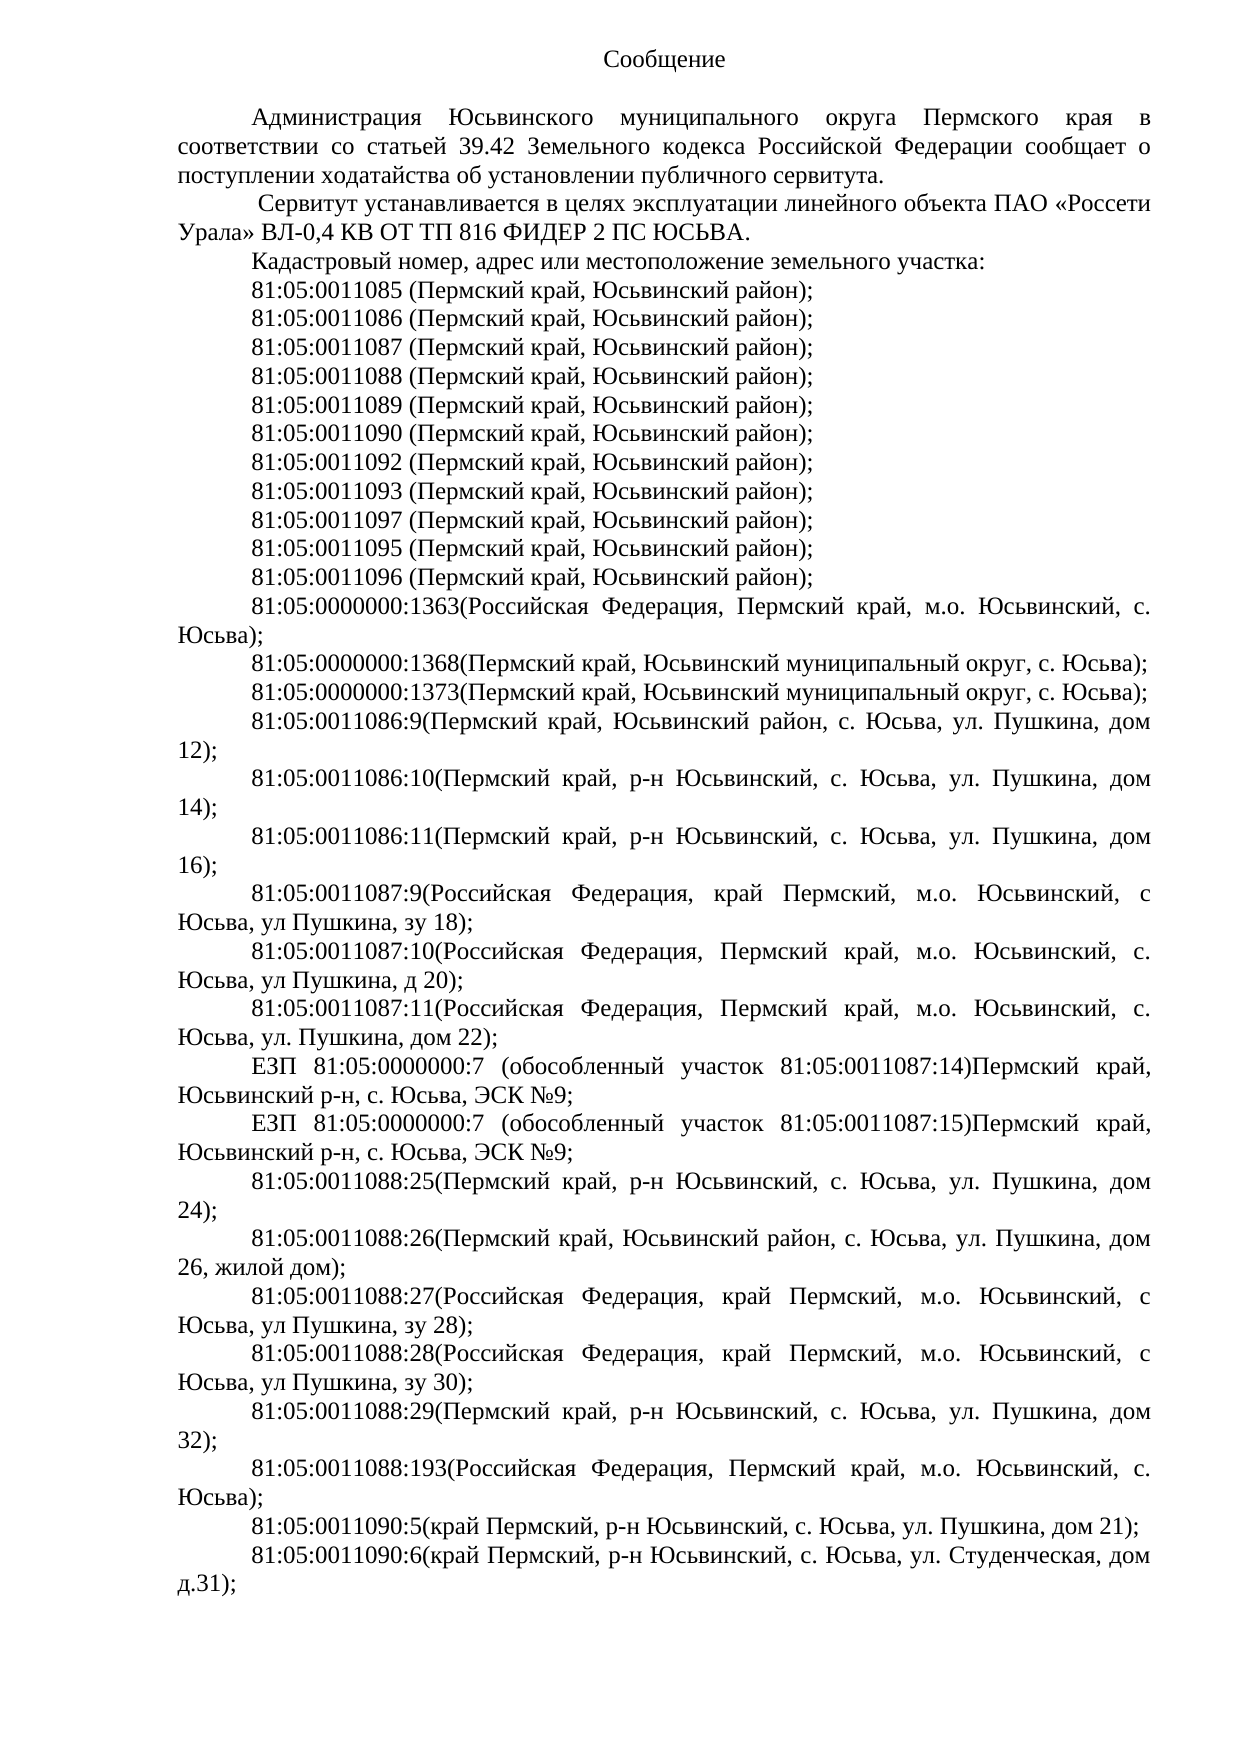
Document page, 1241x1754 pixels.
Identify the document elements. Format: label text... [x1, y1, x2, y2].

text 81:05:0011097 (Пермский край, Юсьвинский район); [177, 505, 1152, 533]
text Сервитут устанавливается в целях эксплуатации линейного объекта ПАО «Россети Урала» ВЛ-0,4 КВ ОТ ТП 816 ФИДЕР 2 ПС ЮСЬВА. [177, 188, 1152, 246]
text Администрация Юсьвинского муниципального округа Пермского края в соответствии со статьей 39.42 Земельного кодекса Российской Федерации сообщает о поступлении ходатайства об установлении публичного сервитута. [177, 102, 1152, 188]
text 81:05:0000000:1368(Пермский край, Юсьвинский муниципальный округ, с. Юсьва); [177, 648, 1152, 677]
text ЕЗП 81:05:0000000:7 (обособленный участок 81:05:0011087:15)Пермский край, Юсьвинский р-н, с. Юсьва, ЭСК №9; [177, 1108, 1152, 1166]
text 81:05:0011090:5(край Пермский, р-н Юсьвинский, с. Юсьва, ул. Пушкина, дом 21); [177, 1511, 1152, 1540]
text 81:05:0011087:10(Российская Федерация, Пермский край, м.о. Юсьвинский, с. Юсьва, ул Пушкина, д 20); [177, 936, 1152, 993]
text 81:05:0011088:29(Пермский край, р-н Юсьвинский, с. Юсьва, ул. Пушкина, дом 32); [177, 1396, 1152, 1453]
text 81:05:0011088:26(Пермский край, Юсьвинский район, с. Юсьва, ул. Пушкина, дом 26, жилой дом); [177, 1223, 1152, 1281]
text Кадастровый номер, адрес или местоположение земельного участка: [177, 246, 1152, 275]
text 81:05:0000000:1373(Пермский край, Юсьвинский муниципальный округ, с. Юсьва); [177, 677, 1152, 706]
text 81:05:0011086:9(Пермский край, Юсьвинский район, с. Юсьва, ул. Пушкина, дом 12); [177, 706, 1152, 763]
text 81:05:0011087:9(Российская Федерация, край Пермский, м.о. Юсьвинский, с Юсьва, ул Пушкина, зу 18); [177, 878, 1152, 936]
text 81:05:0011086 (Пермский край, Юсьвинский район); [177, 303, 1152, 332]
text 81:05:0011087:11(Российская Федерация, Пермский край, м.о. Юсьвинский, с. Юсьва, ул. Пушкина, дом 22); [177, 993, 1152, 1051]
text 81:05:0011088:27(Российская Федерация, край Пермский, м.о. Юсьвинский, с Юсьва, ул Пушкина, зу 28); [177, 1281, 1152, 1338]
text Сообщение [177, 44, 1152, 73]
text 81:05:0011086:10(Пермский край, р-н Юсьвинский, с. Юсьва, ул. Пушкина, дом 14); [177, 763, 1152, 821]
text 81:05:0011093 (Пермский край, Юсьвинский район); [177, 476, 1152, 505]
text 81:05:0011095 (Пермский край, Юсьвинский район); [177, 533, 1152, 562]
text 81:05:0011086:11(Пермский край, р-н Юсьвинский, с. Юсьва, ул. Пушкина, дом 16); [177, 821, 1152, 878]
text 81:05:0011090 (Пермский край, Юсьвинский район); [177, 418, 1152, 447]
text 81:05:0011088:25(Пермский край, р-н Юсьвинский, с. Юсьва, ул. Пушкина, дом 24); [177, 1166, 1152, 1223]
text 81:05:0011087 (Пермский край, Юсьвинский район); [177, 332, 1152, 361]
text 81:05:0011090:6(край Пермский, р-н Юсьвинский, с. Юсьва, ул. Студенческая, дом д.31); [177, 1540, 1152, 1597]
text 81:05:0011092 (Пермский край, Юсьвинский район); [177, 447, 1152, 476]
text ЕЗП 81:05:0000000:7 (обособленный участок 81:05:0011087:14)Пермский край, Юсьвинский р-н, с. Юсьва, ЭСК №9; [177, 1051, 1152, 1108]
text 81:05:0011088:28(Российская Федерация, край Пермский, м.о. Юсьвинский, с Юсьва, ул Пушкина, зу 30); [177, 1338, 1152, 1396]
text 81:05:0011088 (Пермский край, Юсьвинский район); [177, 361, 1152, 390]
text 81:05:0011088:193(Российская Федерация, Пермский край, м.о. Юсьвинский, с. Юсьва); [177, 1453, 1152, 1511]
text 81:05:0011089 (Пермский край, Юсьвинский район); [177, 390, 1152, 418]
text 81:05:0011096 (Пермский край, Юсьвинский район); [177, 562, 1152, 591]
text 81:05:0000000:1363(Российская Федерация, Пермский край, м.о. Юсьвинский, с. Юсьва); [177, 591, 1152, 648]
text 81:05:0011085 (Пермский край, Юсьвинский район); [177, 275, 1152, 303]
